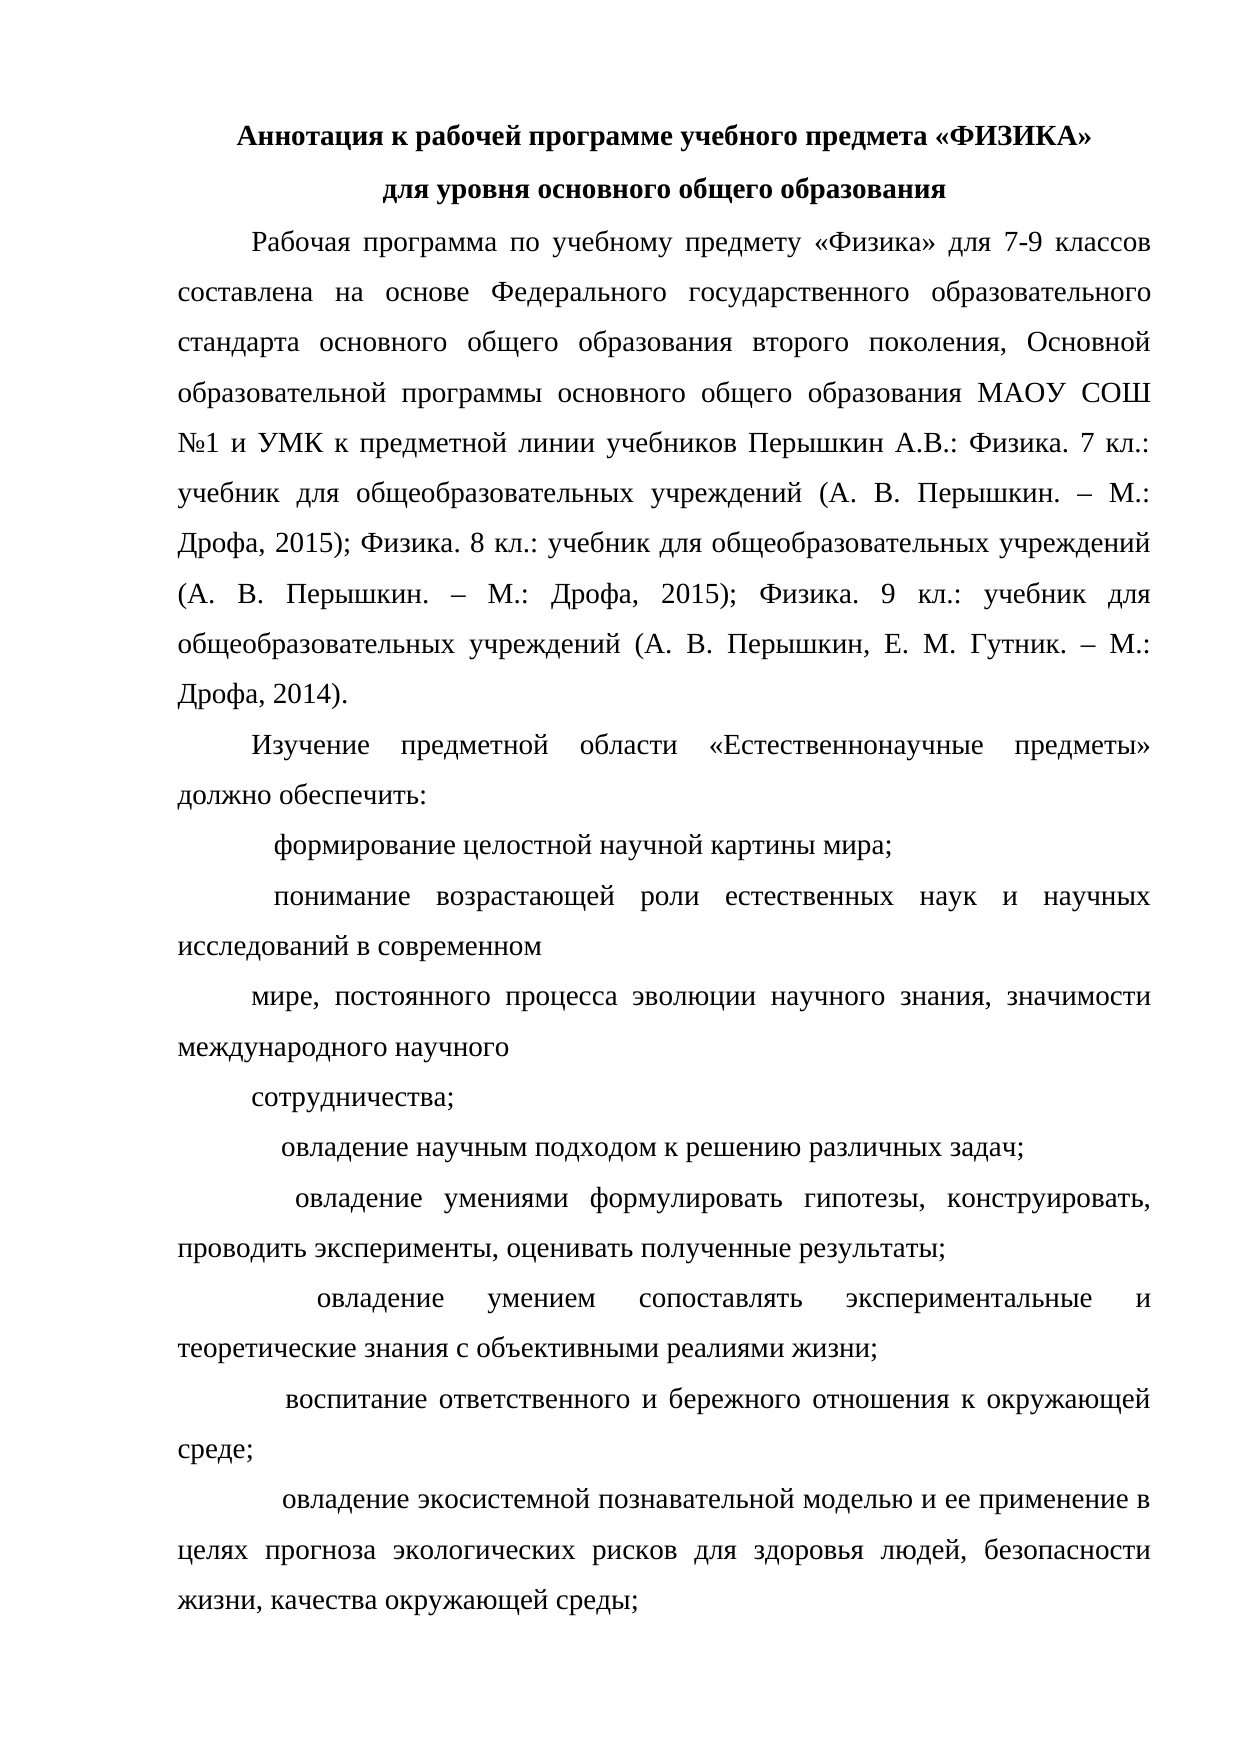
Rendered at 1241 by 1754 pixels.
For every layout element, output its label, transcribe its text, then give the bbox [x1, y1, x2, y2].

text  овладение научным подходом к решению различных задач; [177, 1129, 1152, 1163]
text понимание возрастающей роли естественных наук и научных исследований в современном [177, 878, 1152, 962]
text  овладение умением сопоставлять экспериментальные и теоретические знания с объективными реалиями жизни; [177, 1280, 1152, 1364]
text Рабочая программа по учебному предмету «Физика» для 7-9 классов составлена на основе Федерального государственного образовательного стандарта основного общего образования второго поколения, Основной образовательной программы основного общего образования МАОУ СОШ №1 и УМК к предметной линии учебников Перышкин А.В.: Физика. 7 кл.: учебник для общеобразовательных учреждений (А. В. Перышкин. – М.: Дрофа, 2015); Физика. 8 кл.: учебник для общеобразовательных учреждений (А. В. Перышкин. – М.: Дрофа, 2015); Физика. 9 кл.: учебник для общеобразовательных учреждений (А. В. Перышкин, Е. М. Гутник. – М.: Дрофа, 2014). [177, 224, 1152, 710]
text Аннотация к рабочей программе учебного предмета «ФИЗИКА» [177, 118, 1152, 152]
text формирование целостной научной картины мира; [177, 827, 1152, 861]
text  воспитание ответственного и бережного отношения к окружающей среде; [177, 1381, 1152, 1465]
text  овладение экосистемной познавательной моделью и ее применение в целях прогноза экологических рисков для здоровья людей, безопасности жизни, качества окружающей среды; [177, 1482, 1152, 1616]
text Изучение предметной области «Естественнонаучные предметы» должно обеспечить: [177, 727, 1152, 811]
text мире, постоянного процесса эволюции научного знания, значимости международного научного [177, 978, 1152, 1062]
text для уровня основного общего образования [177, 171, 1152, 204]
text сотрудничества; [177, 1079, 1152, 1113]
text  овладение умениями формулировать гипотезы, конструировать, проводить эксперименты, оценивать полученные результаты; [177, 1180, 1152, 1263]
